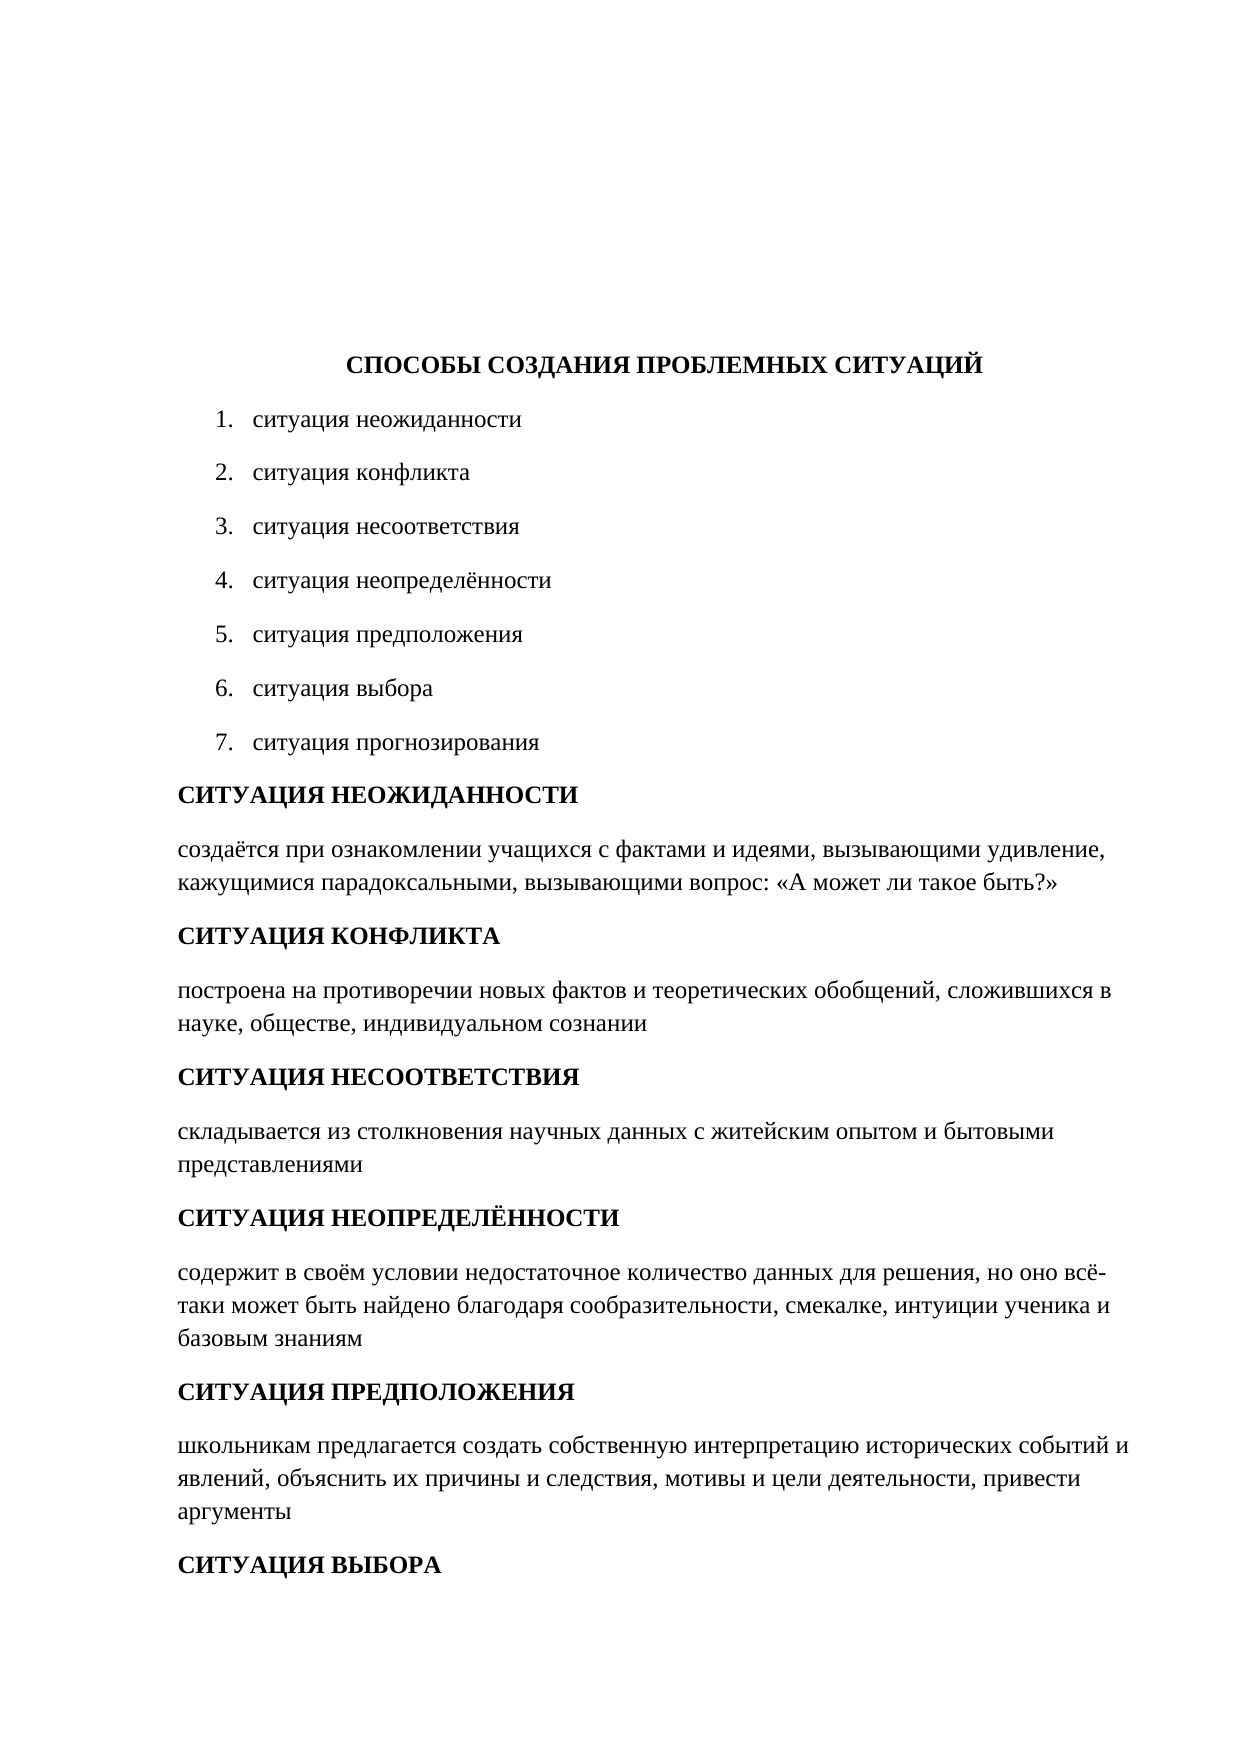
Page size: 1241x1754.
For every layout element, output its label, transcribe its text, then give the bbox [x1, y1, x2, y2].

list ситуация прогнозирования [215, 727, 1152, 756]
text СИТУАЦИЯ НЕОПРЕДЕЛЁННОСТИ [177, 1203, 1152, 1232]
text СИТУАЦИЯ ПРЕДПОЛОЖЕНИЯ [177, 1377, 1152, 1405]
text школьникам предлагается создать собственную интерпретацию исторических событий и явлений, объяснить их причины и следствия, мотивы и цели деятельности, привести аргументы [177, 1430, 1152, 1525]
text СИТУАЦИЯ КОНФЛИКТА [177, 921, 1152, 950]
list ситуация предположения [215, 619, 1152, 648]
text создаётся при ознакомлении учащихся с фактами и идеями, вызывающими удивление, кажущимися парадоксальными, вызывающими вопрос: «А может ли такое быть?» [177, 834, 1152, 896]
list ситуация выбора [215, 673, 1152, 702]
list ситуация неопределённости [215, 565, 1152, 594]
text СИТУАЦИЯ ВЫБОРА [177, 1550, 1152, 1579]
list ситуация конфликта [215, 457, 1152, 486]
text складывается из столкновения научных данных с житейским опытом и бытовыми представлениями [177, 1116, 1152, 1178]
list ситуация неожиданности [215, 404, 1152, 432]
text содержит в своём условии недостаточное количество данных для решения, но оно всё-таки может быть найдено благодаря сообразительности, смекалке, интуиции ученика и базовым знаниям [177, 1257, 1152, 1351]
text построена на противоречии новых фактов и теоретических обобщений, сложившихся в науке, обществе, индивидуальном сознании [177, 975, 1152, 1037]
text СИТУАЦИЯ НЕОЖИДАННОСТИ [177, 781, 1152, 809]
text СИТУАЦИЯ НЕСООТВЕТСТВИЯ [177, 1062, 1152, 1091]
text СПОСОБЫ СОЗДАНИЯ ПРОБЛЕМНЫХ СИТУАЦИЙ [177, 350, 1152, 378]
list ситуация несоответствия [215, 511, 1152, 540]
